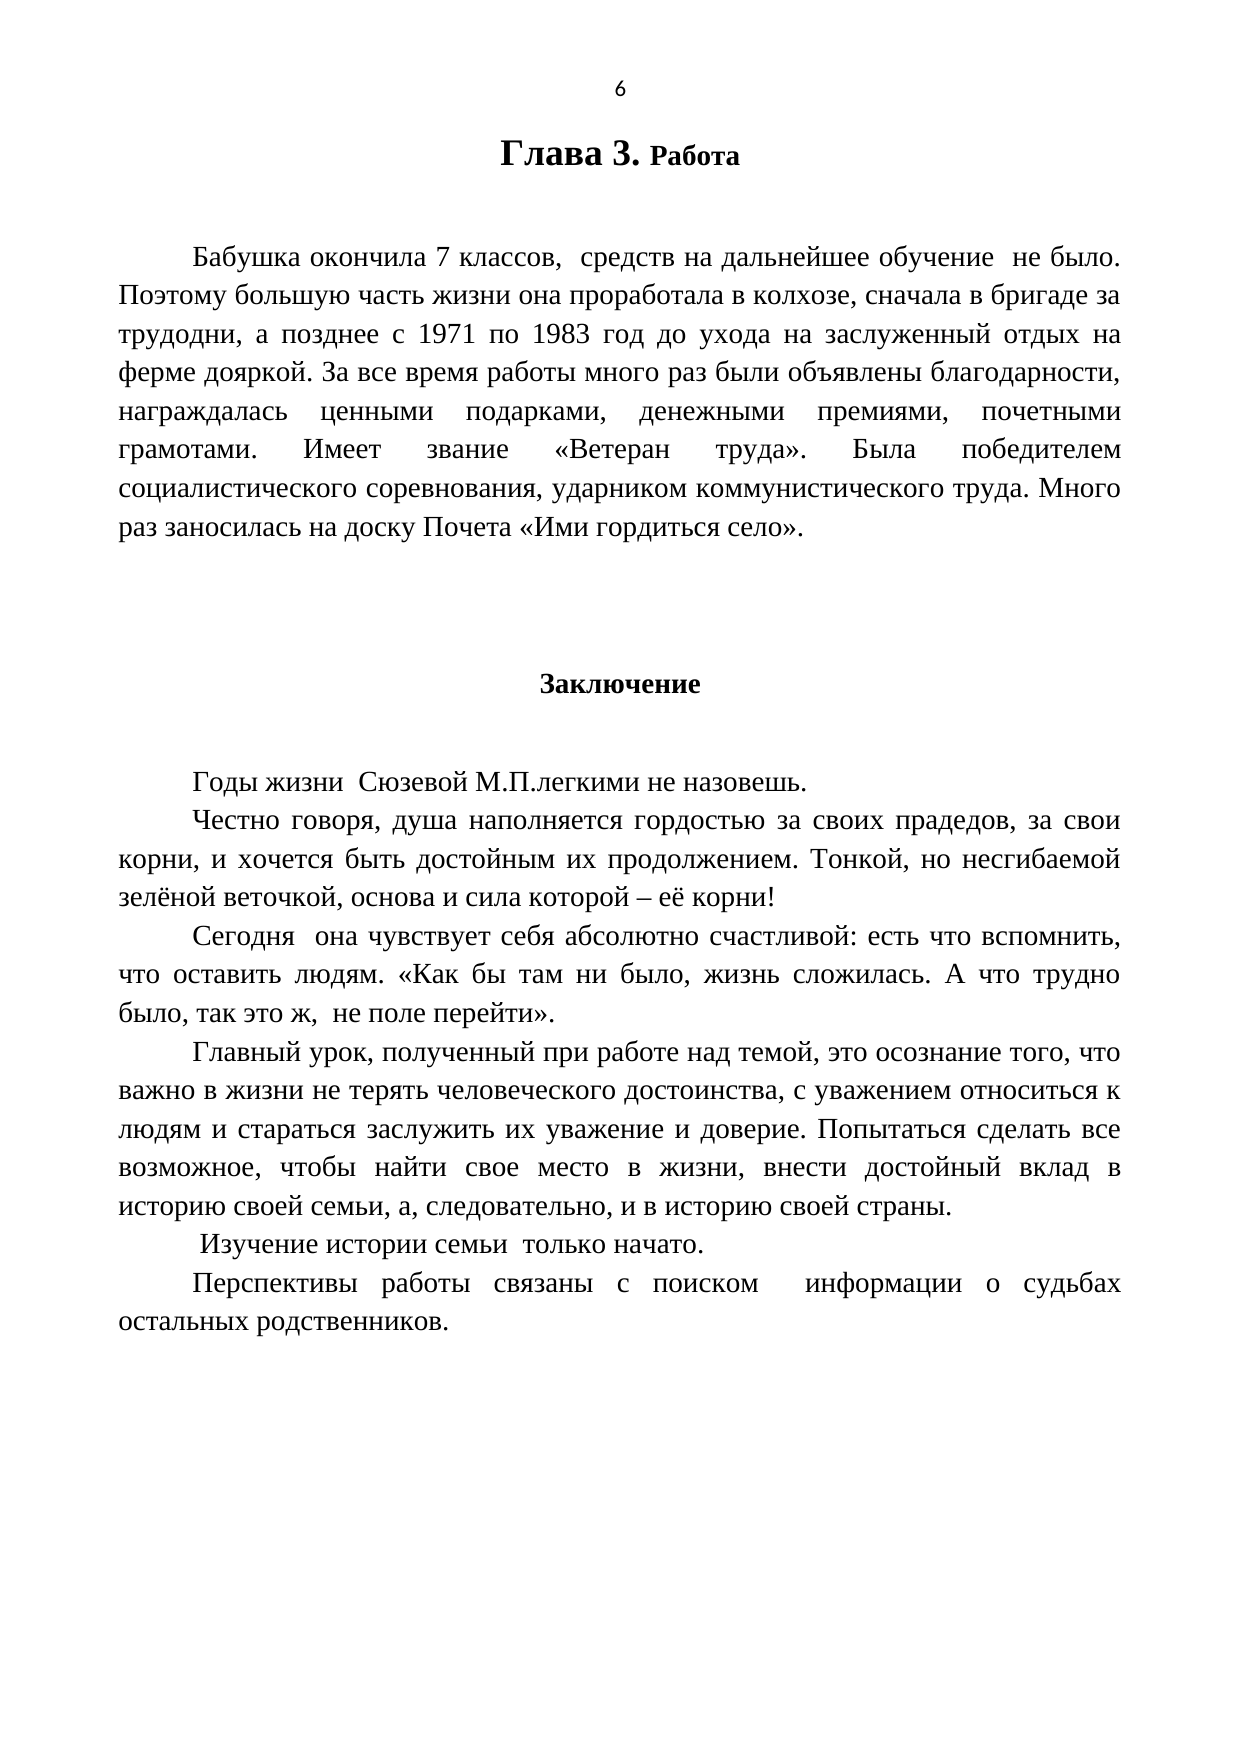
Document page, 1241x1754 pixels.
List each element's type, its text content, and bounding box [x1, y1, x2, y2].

text Честно говоря, душа наполняется гордостью за своих прадедов, за свои корни, и хочется быть достойным их продолжением. Тонкой, но несгибаемой зелёной веточкой, основа и сила которой – её корни! [118, 802, 1122, 913]
text Годы жизни Сюзевой М.П.легкими не назовешь. [118, 764, 1122, 797]
text Глава 3. Работа [118, 130, 1122, 173]
text Заключение [118, 666, 1122, 699]
text Бабушка окончила 7 классов, средств на дальнейшее обучение не было. Поэтому большую часть жизни она проработала в колхозе, сначала в бригаде за трудодни, а позднее с 1971 по 1983 год до ухода на заслуженный отдых на ферме дояркой. За все время работы много раз были объявлены благодарности, награждалась ценными подарками, денежными премиями, почетными грамотами. Имеет звание «Ветеран труда». Была победителем социалистического соревнования, ударником коммунистического труда. Много раз заносилась на доску Почета «Ими гордиться село». [118, 239, 1122, 542]
text Главный урок, полученный при работе над темой, это осознание того, что важно в жизни не терять человеческого достоинства, с уважением относиться к людям и стараться заслужить их уважение и доверие. Попытаться сделать все возможное, чтобы найти свое место в жизни, внести достойный вклад в историю своей семьи, а, следовательно, и в историю своей страны. [118, 1034, 1122, 1221]
text Сегодня она чувствует себя абсолютно счастливой: есть что вспомнить, что оставить людям. «Как бы там ни было, жизнь сложилась. А что трудно было, так это ж, не поле перейти». [118, 918, 1122, 1029]
text Изучение истории семьи только начато. [118, 1226, 1122, 1260]
text Перспективы работы связаны с поиском информации о судьбах остальных родственников. [118, 1265, 1122, 1337]
